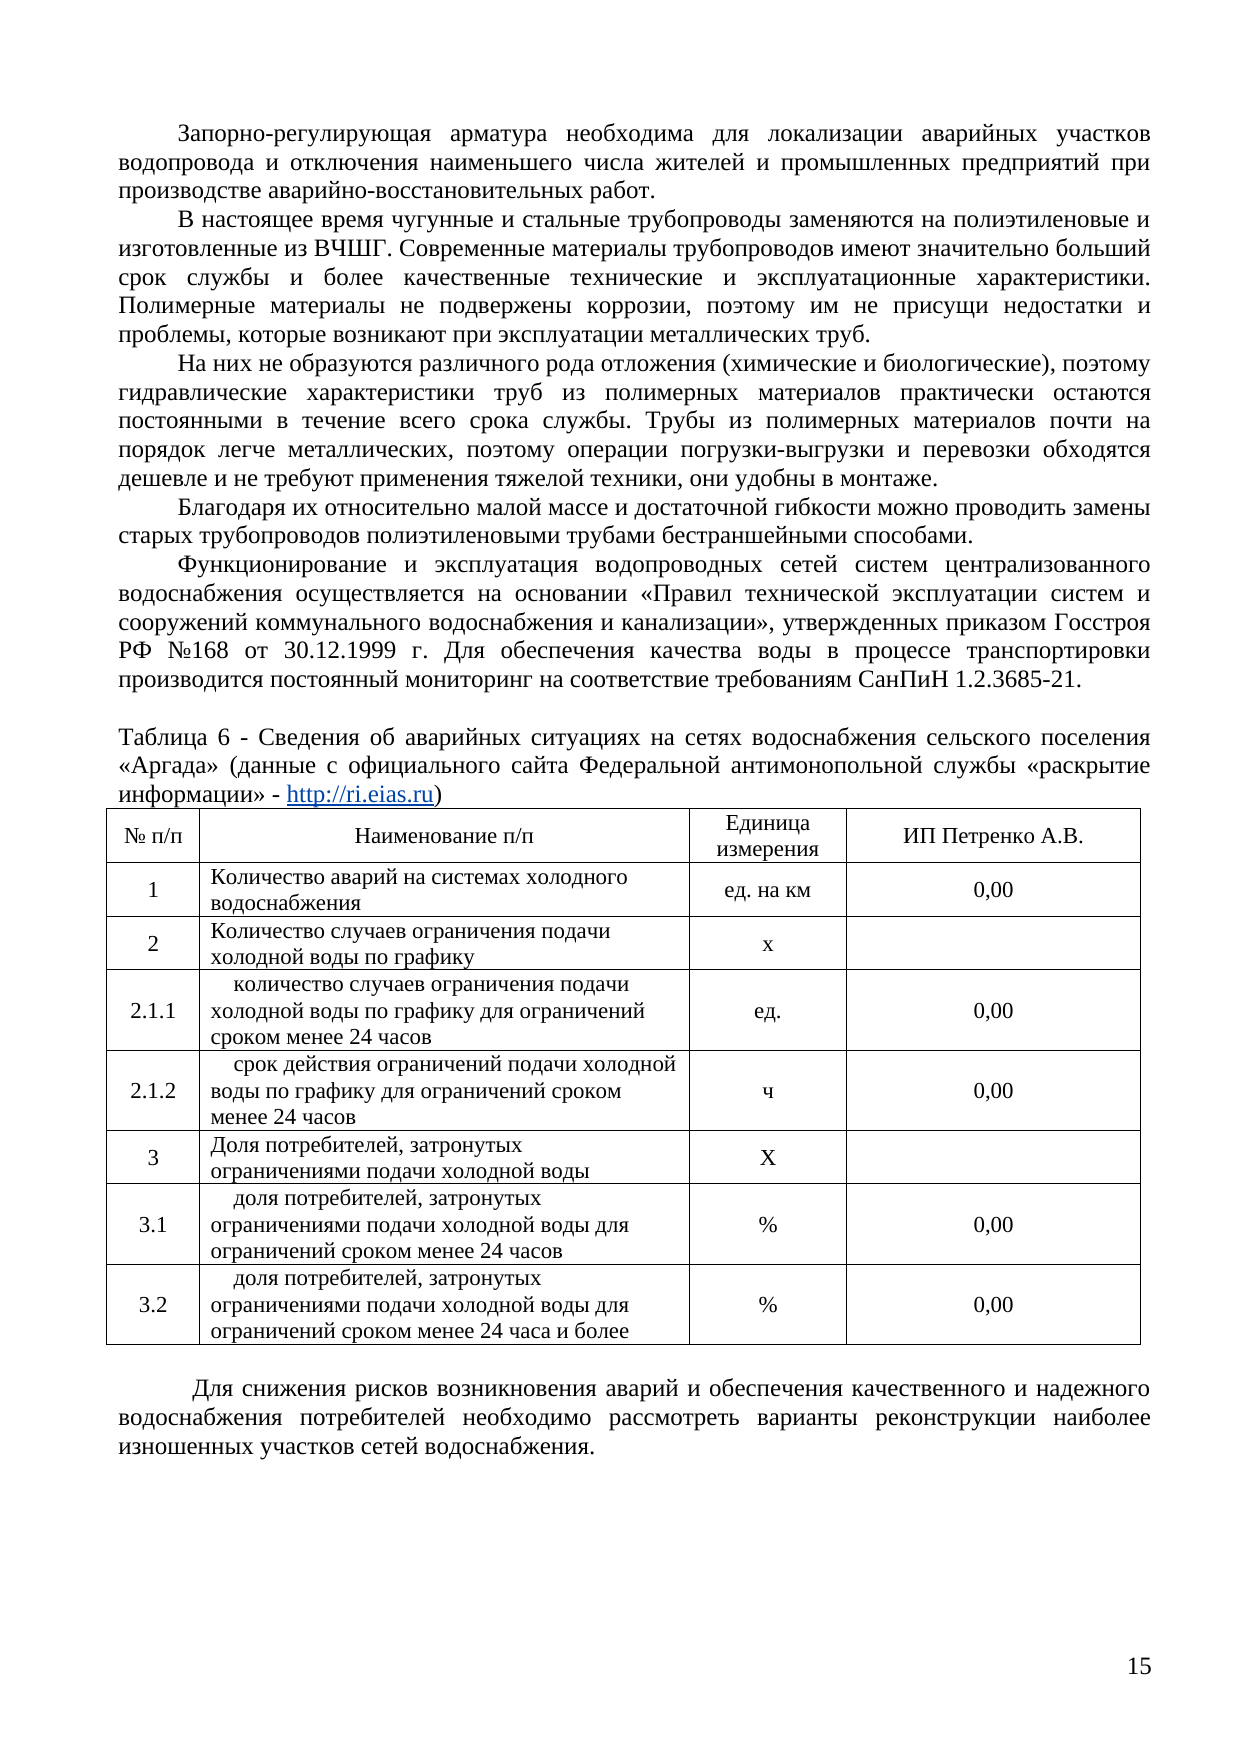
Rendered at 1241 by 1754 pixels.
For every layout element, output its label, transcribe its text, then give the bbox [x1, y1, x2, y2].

table_cell срок действия ограничений подачи холодной воды по графику для ограничений сроком менее 24 часов [200, 1051, 689, 1129]
table_cell 3 [107, 1131, 199, 1183]
table_cell ед. на км [690, 863, 846, 916]
table_header Единица измерения [690, 809, 846, 862]
table_cell 3.1 [107, 1184, 199, 1263]
table_cell х [690, 917, 846, 969]
table_cell 2.1.2 [107, 1051, 199, 1129]
table_cell 2.1.1 [107, 970, 199, 1049]
table_cell 0,00 [847, 863, 1140, 916]
table_cell Количество аварий на системах холодного водоснабжения [200, 863, 689, 916]
table_cell [847, 1131, 1140, 1183]
table_cell 0,00 [847, 970, 1140, 1049]
text В настоящее время чугунные и стальные трубопроводы заменяются на полиэтиленовые и изготовленные из ВЧШГ. Современные материалы трубопроводов имеют значительно больший срок службы и более качественные технические и эксплуатационные характеристики. Полимерные материалы не подвержены коррозии, поэтому им не присущи недостатки и проблемы, которые возникают при эксплуатации металлических труб. [118, 204, 1152, 348]
table_cell ч [690, 1051, 846, 1129]
table_header ИП Петренко А.В. [847, 809, 1140, 862]
table_cell Количество случаев ограничения подачи холодной воды по графику [200, 917, 689, 969]
table_cell доля потребителей, затронутых ограничениями подачи холодной воды для ограничений сроком менее 24 часов [200, 1184, 689, 1263]
table_cell X [690, 1131, 846, 1183]
text Благодаря их относительно малой массе и достаточной гибкости можно проводить замены старых трубопроводов полиэтиленовыми трубами бестраншейными способами. [118, 492, 1152, 549]
table_cell доля потребителей, затронутых ограничениями подачи холодной воды для ограничений сроком менее 24 часа и более [200, 1265, 689, 1343]
text Для снижения рисков возникновения аварий и обеспечения качественного и надежного водоснабжения потребителей необходимо рассмотреть варианты реконструкции наиболее изношенных участков сетей водоснабжения. [118, 1373, 1152, 1459]
table_cell 2 [107, 917, 199, 969]
text Запорно-регулирующая арматура необходима для локализации аварийных участков водопровода и отключения наименьшего числа жителей и промышленных предприятий при производстве аварийно-восстановительных работ. [118, 118, 1152, 204]
table_cell [847, 917, 1140, 969]
table_header Наименование п/п [200, 809, 689, 862]
table_cell 0,00 [847, 1184, 1140, 1263]
text Функционирование и эксплуатация водопроводных сетей систем централизованного водоснабжения осуществляется на основании «Правил технической эксплуатации систем и сооружений коммунального водоснабжения и канализации», утвержденных приказом Госстроя РФ №168 от 30.12.1999 г. Для обеспечения качества воды в процессе транспортировки производится постоянный мониторинг на соответствие требованиям СанПиН 1.2.3685-21. [118, 549, 1152, 693]
table_cell Доля потребителей, затронутых ограничениями подачи холодной воды [200, 1131, 689, 1183]
table_cell % [690, 1265, 846, 1343]
table_cell 0,00 [847, 1265, 1140, 1343]
table_header № п/п [107, 809, 199, 862]
table_cell ед. [690, 970, 846, 1049]
table_cell 3.2 [107, 1265, 199, 1343]
table_cell количество случаев ограничения подачи холодной воды по графику для ограничений сроком менее 24 часов [200, 970, 689, 1049]
table_cell 0,00 [847, 1051, 1140, 1129]
table_cell 1 [107, 863, 199, 916]
table_cell % [690, 1184, 846, 1263]
text Таблица 6 - Сведения об аварийных ситуациях на сетях водоснабжения сельского поселения «Аргада» (данные с официального сайта Федеральной антимонопольной службы «раскрытие информации» - http://ri.eias.ru) [118, 722, 1152, 808]
text На них не образуются различного рода отложения (химические и биологические), поэтому гидравлические характеристики труб из полимерных материалов практически остаются постоянными в течение всего срока службы. Трубы из полимерных материалов почти на порядок легче металлических, поэтому операции погрузки-выгрузки и перевозки обходятся дешевле и не требуют применения тяжелой техники, они удобны в монтаже. [118, 348, 1152, 492]
